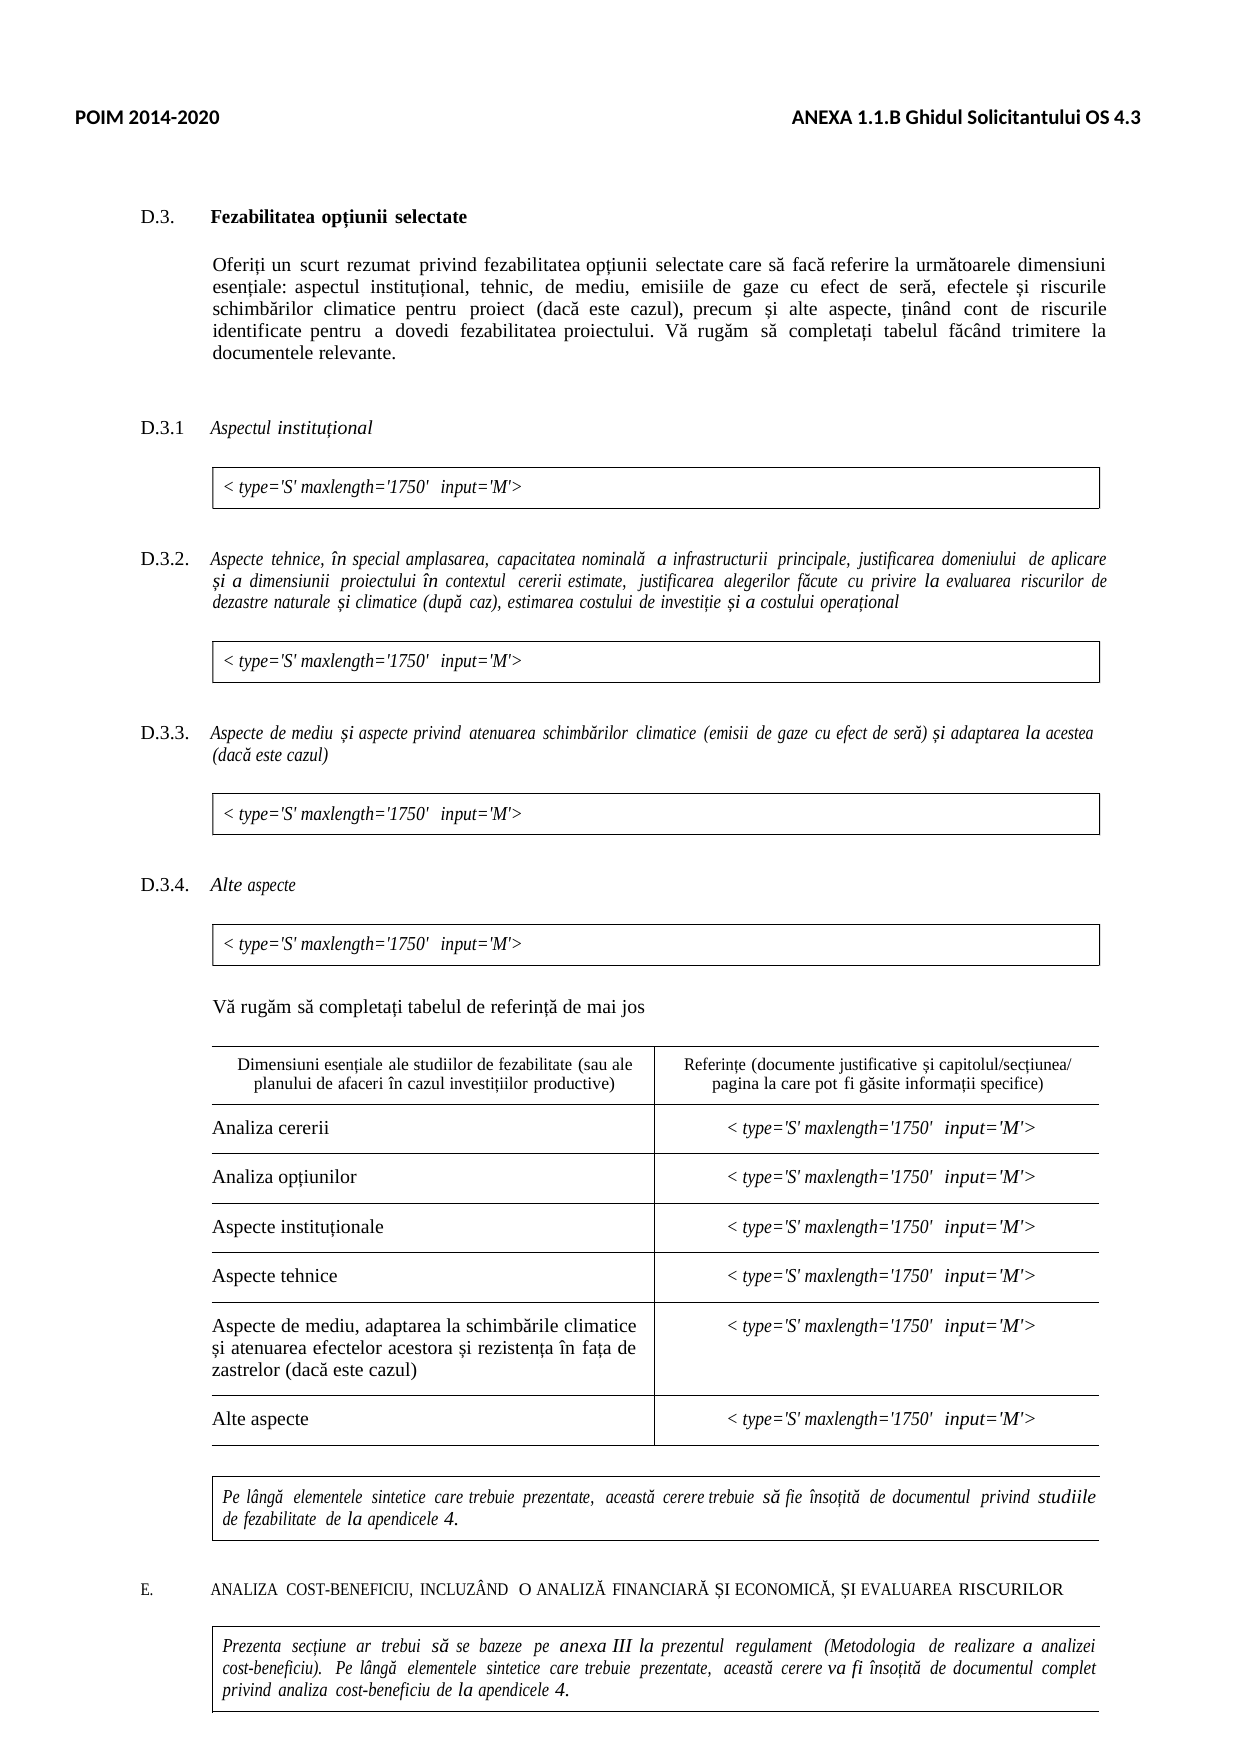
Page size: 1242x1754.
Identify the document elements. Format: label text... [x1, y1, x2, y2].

text Pe lângă elementele sintetice care trebuie prezentate, această cerere trebuie să fie însoțită de documentul privind studiile de fezabilitate de la apendicele 4. [222, 1486, 1097, 1529]
table_cell < type='S' maxlength='1750' input='M'> [655, 1396, 1099, 1444]
text < type='S' maxlength='1750' input='M'> [222, 802, 530, 824]
table_cell Aspecte instituționale [212, 1204, 654, 1252]
table_cell < type='S' maxlength='1750' input='M'> [655, 1253, 1099, 1302]
table_cell Aspecte tehnice [212, 1253, 654, 1302]
text D.3. Fezabilitatea opțiunii selectate [140, 204, 1169, 227]
table_cell Alte aspecte [212, 1396, 654, 1444]
table_cell < type='S' maxlength='1750' input='M'> [655, 1303, 1099, 1395]
text (dacă este cazul) [212, 744, 335, 766]
table_cell < type='S' maxlength='1750' input='M'> [655, 1204, 1099, 1252]
table_cell Analiza opțiunilor [212, 1154, 654, 1203]
table_cell < type='S' maxlength='1750' input='M'> [655, 1154, 1099, 1203]
text < type='S' maxlength='1750' input='M'> [222, 649, 530, 672]
text < type='S' maxlength='1750' input='M'> [222, 475, 530, 498]
text D.3.2. Aspecte tehnice, în special amplasarea, capacitatea nominală a infrastructurii principale, justificarea domeniului de aplicare și a dimensiunii proiectului în contextul cererii estimate, justificarea alegerilor făcute cu privire la evaluarea riscurilor de dezastre naturale și climatice (după caz), estimarea costului de investiție și a costului operațional [140, 548, 1107, 613]
text D.3.1 Aspectul instituțional [140, 416, 1169, 439]
text D.3.3. Aspecte de mediu și aspecte privind atenuarea schimbărilor climatice (emisii de gaze cu efect de seră) și adaptarea la acestea [140, 721, 1169, 744]
text < type='S' maxlength='1750' input='M'> [222, 932, 530, 955]
text E. ANALIZA COST-BENEFICIU, INCLUZÂND O ANALIZĂ FINANCIARĂ ȘI ECONOMICĂ, ȘI EVALUAREA RISCURILOR [140, 1578, 1169, 1599]
text Prezenta secțiune ar trebui să se bazeze pe anexa III la prezentul regulament (Metodologia de realizare a analizei cost-beneficiu). Pe lângă elementele sintetice care trebuie prezentate, această cerere va fi însoțită de documentul complet privind analiza cost-beneficiu de la apendicele 4. [222, 1635, 1097, 1701]
table_cell < type='S' maxlength='1750' input='M'> [655, 1105, 1099, 1153]
table_cell Aspecte de mediu, adaptarea la schimbările climatice și atenuarea efectelor acestora și rezistența în fața de­ zastrelor (dacă este cazul) [212, 1303, 654, 1395]
text Oferiți un scurt rezumat privind fezabilitatea opțiunii selectate care să facă referire la următoarele dimensiuni esențiale: aspectul instituțional, tehnic, de mediu, emisiile de gaze cu efect de seră, efectele și riscurile schimbărilor climatice pentru proiect (dacă este cazul), precum și alte aspecte, ținând cont de riscurile identificate pentru a dovedi fezabilitatea proiectului. Vă rugăm să completați tabelul făcând trimitere la documentele relevante. [212, 254, 1107, 364]
text D.3.4. Alte aspecte [140, 873, 1169, 896]
table_cell Analiza cererii [212, 1105, 654, 1153]
text Vă rugăm să completați tabelul de referință de mai jos [212, 995, 649, 1018]
table_header Referințe (documente justificative și capitolul/secțiunea/ pagina la care pot fi găsite informații specifice) [655, 1047, 1099, 1103]
table_header Dimensiuni esențiale ale studiilor de fezabilitate (sau ale planului de afaceri în cazul investițiilor productive) [212, 1047, 654, 1103]
